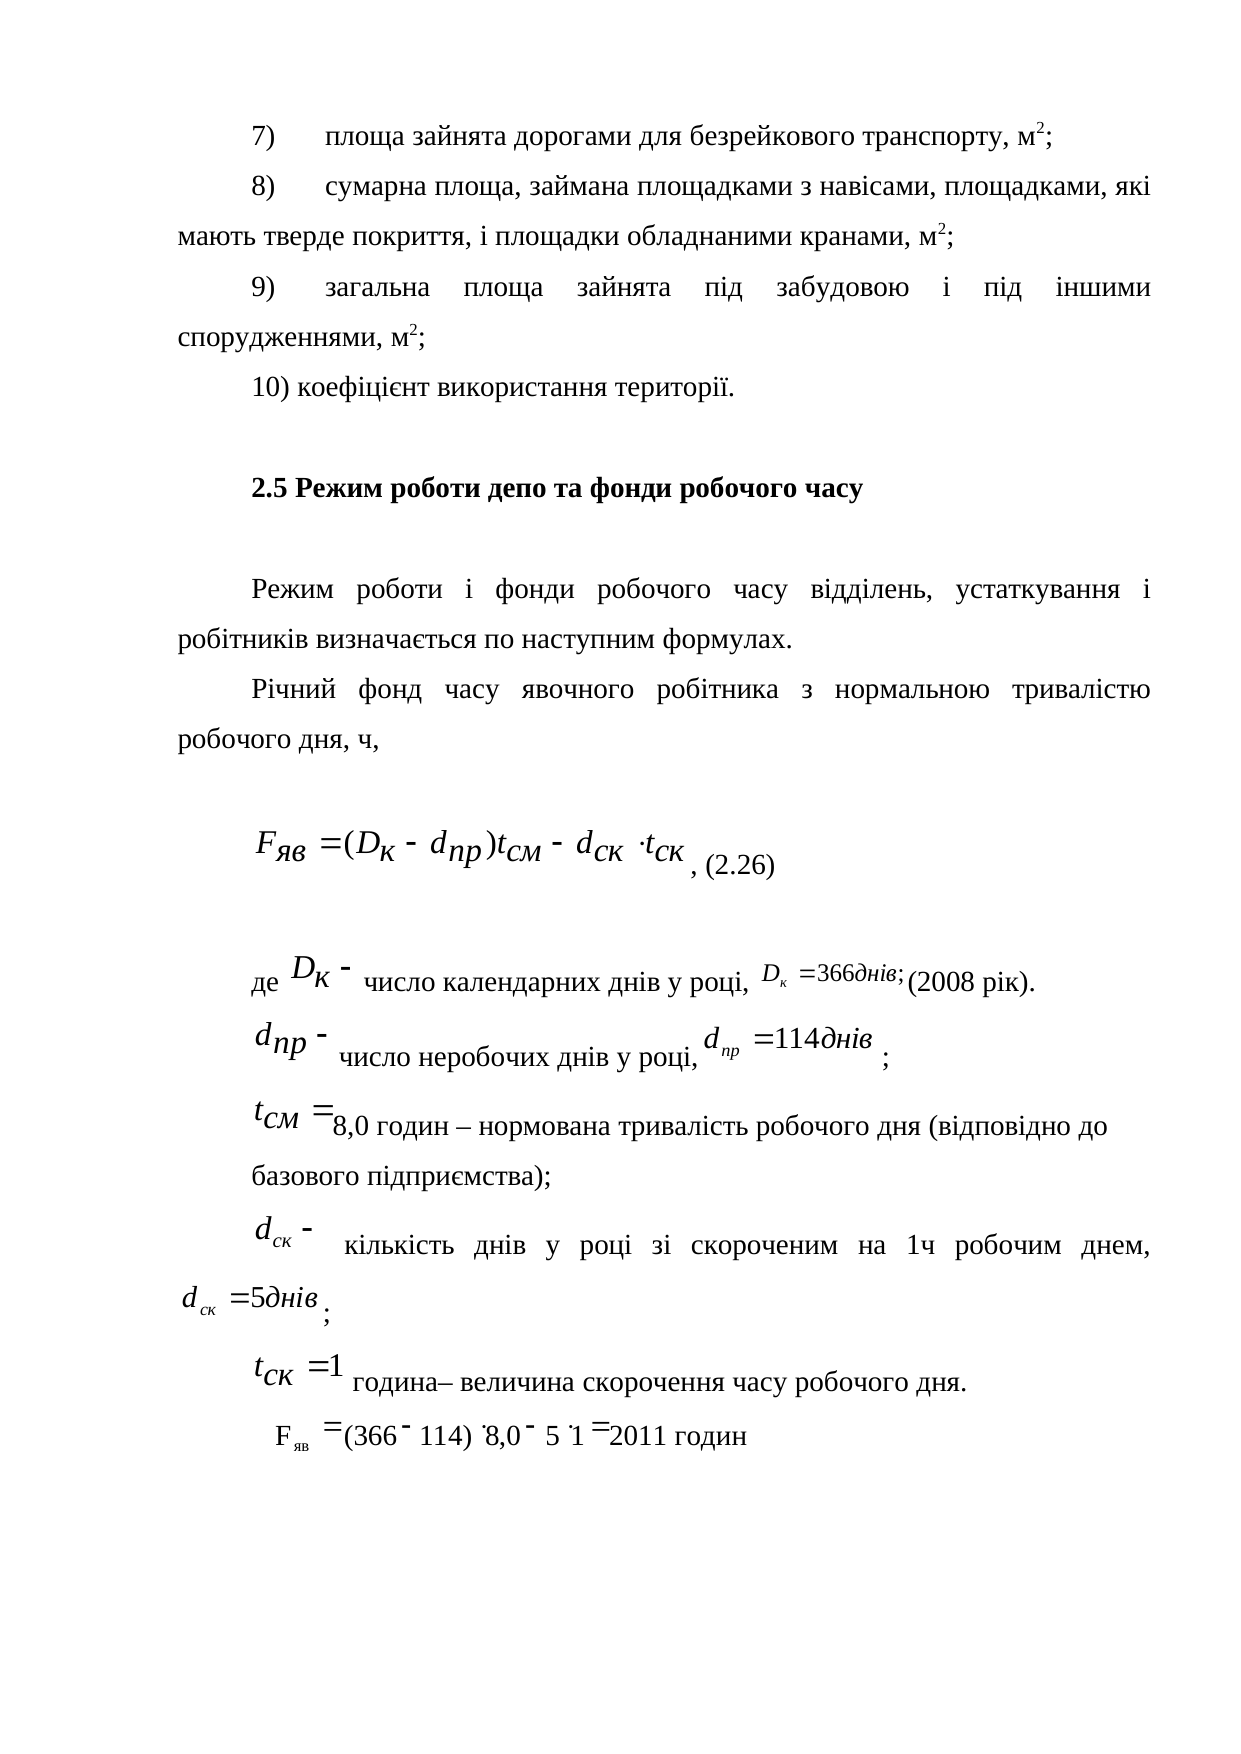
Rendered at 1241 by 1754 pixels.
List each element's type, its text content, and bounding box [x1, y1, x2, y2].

text Режим роботи і фонди робочого часу відділень, устаткування і робітників визначається по наступним формулах. [177, 571, 1152, 655]
text де число календарних днів у році, (2008 рік). [177, 948, 1152, 998]
text Річний фонд часу явочного робітника з нормальною тривалістю робочого дня, ч, [177, 672, 1152, 755]
text базового підприємства); [177, 1158, 1152, 1192]
text число неробочих днів у році,; [177, 1015, 1152, 1073]
text 8,0 годин – нормована тривалість робочого дня (відповідно до [177, 1090, 1152, 1142]
text кількість днів у році зі скороченим на 1ч робочим днем, ; [177, 1209, 1152, 1329]
text , (2.26) [177, 822, 1152, 881]
subtitle 2.5 Режим роботи депо та фонди робочого часу [177, 470, 1152, 504]
list площа зайнята дорогами для безрейкового транспорту, м2; [177, 118, 1152, 152]
text година– величина скорочення часу робочого дня. [177, 1346, 1152, 1398]
text 10) коефіцієнт використання території. [177, 370, 1152, 403]
list загальна площа зайнята під забудовою і під іншими спорудженнями, м2; [177, 269, 1152, 353]
list сумарна площа, займана площадками з навісами, площадками, які мають тверде покриття, і площадки обладнаними кранами, м2; [177, 168, 1152, 252]
